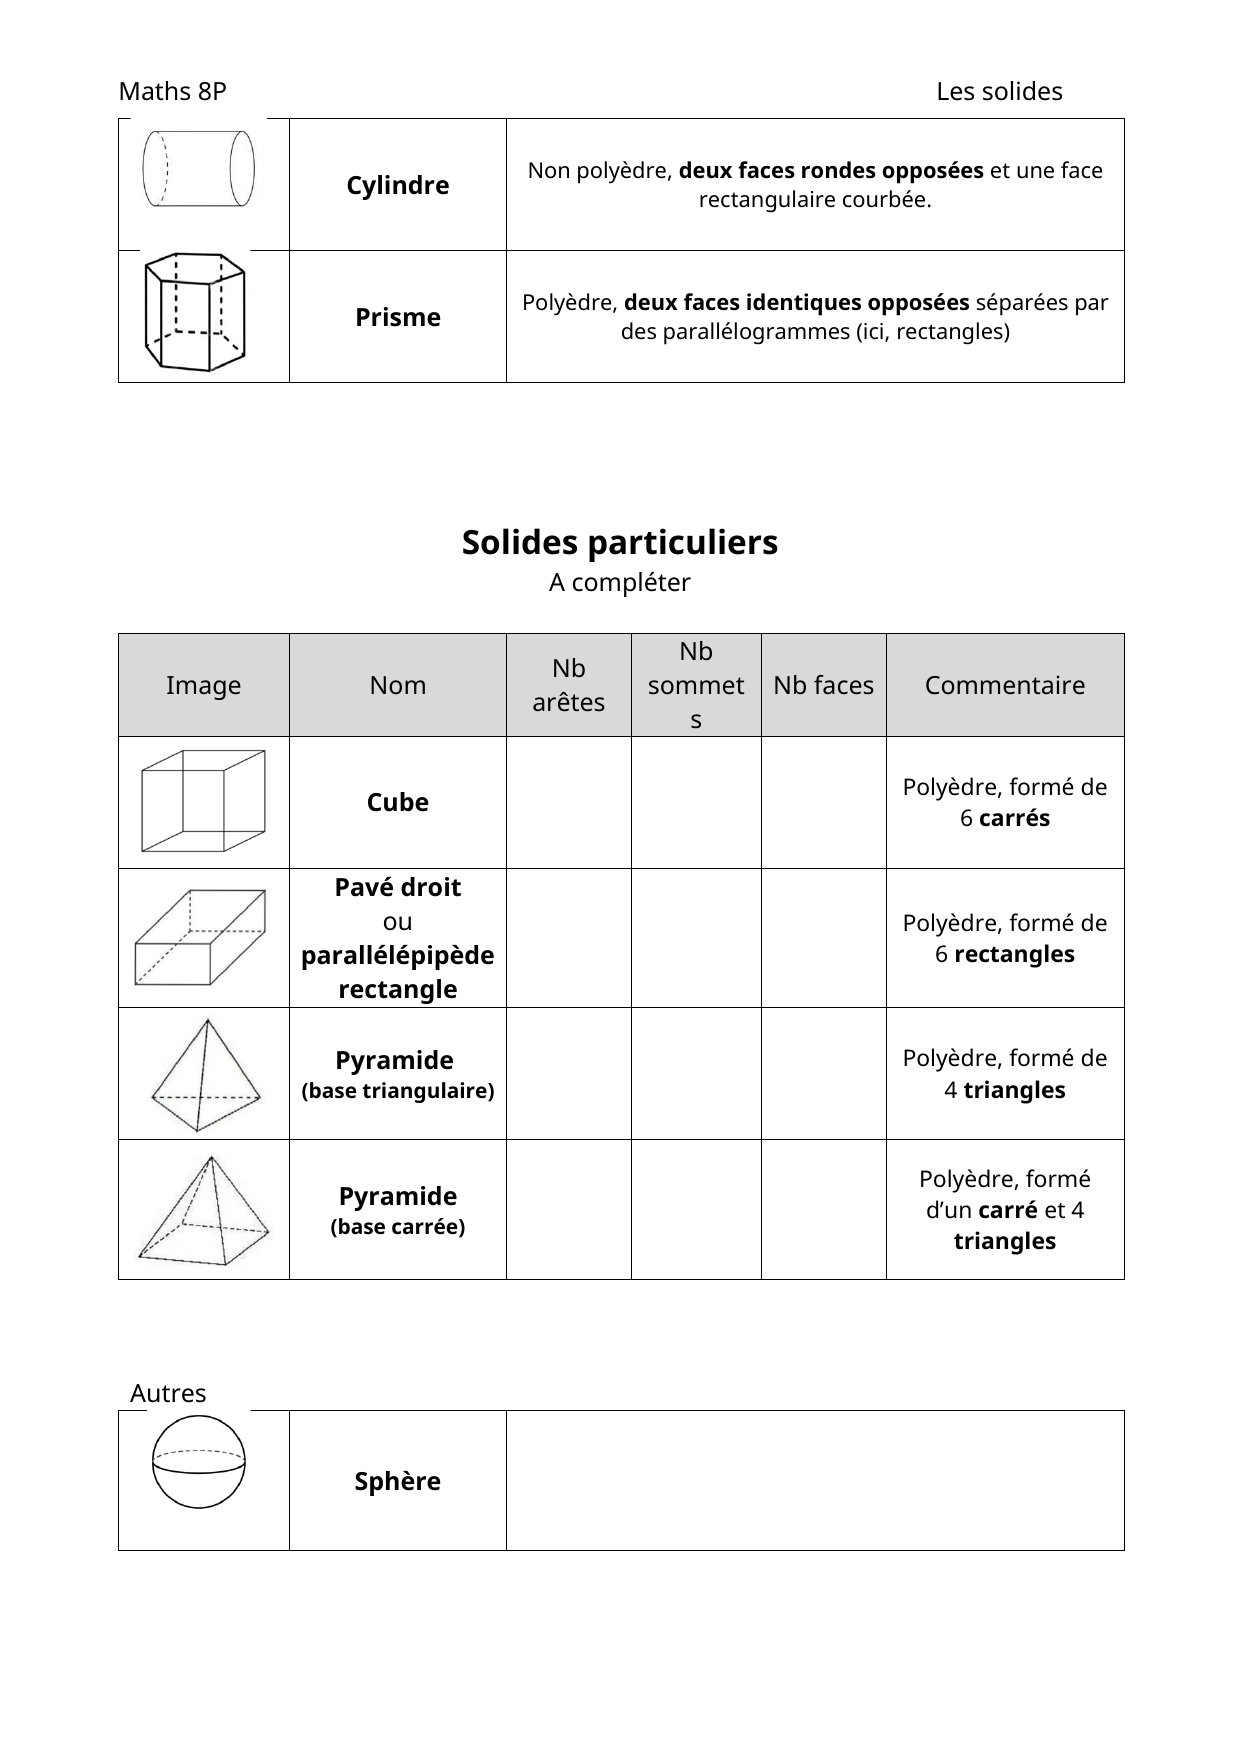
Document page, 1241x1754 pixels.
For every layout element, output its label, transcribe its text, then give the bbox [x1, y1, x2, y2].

picture [133, 746, 275, 858]
picture [140, 1014, 267, 1133]
table_cell Cube [290, 737, 506, 867]
table_cell [119, 1411, 289, 1550]
table_cell Polyèdre, formé de 6 rectangles [887, 869, 1124, 1007]
table_cell [119, 119, 289, 250]
table_header Image [119, 634, 289, 736]
table_cell Pyramide (base triangulaire) [290, 1008, 506, 1139]
picture [130, 886, 278, 990]
table_cell [119, 869, 289, 1007]
table_cell [507, 1140, 631, 1279]
table_cell Prisme [290, 251, 506, 382]
table_cell [762, 1008, 886, 1139]
picture [132, 1151, 275, 1268]
table_cell [119, 1008, 289, 1139]
table_cell Autres [119, 1280, 1124, 1410]
table_cell [762, 869, 886, 1007]
picture [130, 118, 267, 218]
picture [146, 1410, 251, 1514]
table_cell [632, 737, 761, 867]
table_cell [119, 737, 289, 867]
table_cell [632, 869, 761, 1007]
text A compléter [118, 564, 1122, 598]
table_cell [632, 1008, 761, 1139]
table_cell [119, 251, 289, 382]
table_cell Polyèdre, formé d’un carré et 4 triangles [887, 1140, 1124, 1279]
table_cell Polyèdre, formé de 4 triangles [887, 1008, 1124, 1139]
table_cell Polyèdre, deux faces identiques opposées séparées par des parallélogrammes (ici, rectangles) [507, 251, 1124, 382]
table_header Commentaire [887, 634, 1124, 736]
table_cell [507, 1411, 1124, 1550]
table_cell Polyèdre, formé de 6 carrés [887, 737, 1124, 867]
table_cell [762, 737, 886, 867]
text Solides particuliers [118, 519, 1122, 564]
table_header Nom [290, 634, 506, 736]
table_cell [119, 1140, 289, 1279]
table_header Nb faces [762, 634, 886, 736]
table_cell [632, 1140, 761, 1279]
table_cell [507, 737, 631, 867]
table_cell Sphère [290, 1411, 506, 1550]
table_cell Pyramide (base carrée) [290, 1140, 506, 1279]
table_cell [507, 869, 631, 1007]
table_cell Pavé droit ou parallélépipède rectangle [290, 869, 506, 1007]
table_header Nb arêtes [507, 634, 631, 736]
table_cell Non polyèdre, deux faces rondes opposées et une face rectangulaire courbée. [507, 119, 1124, 250]
table_header Nb sommets [632, 634, 761, 736]
table_cell [762, 1140, 886, 1279]
table_cell [507, 1008, 631, 1139]
picture [140, 250, 251, 375]
table_cell Cylindre [290, 119, 506, 250]
